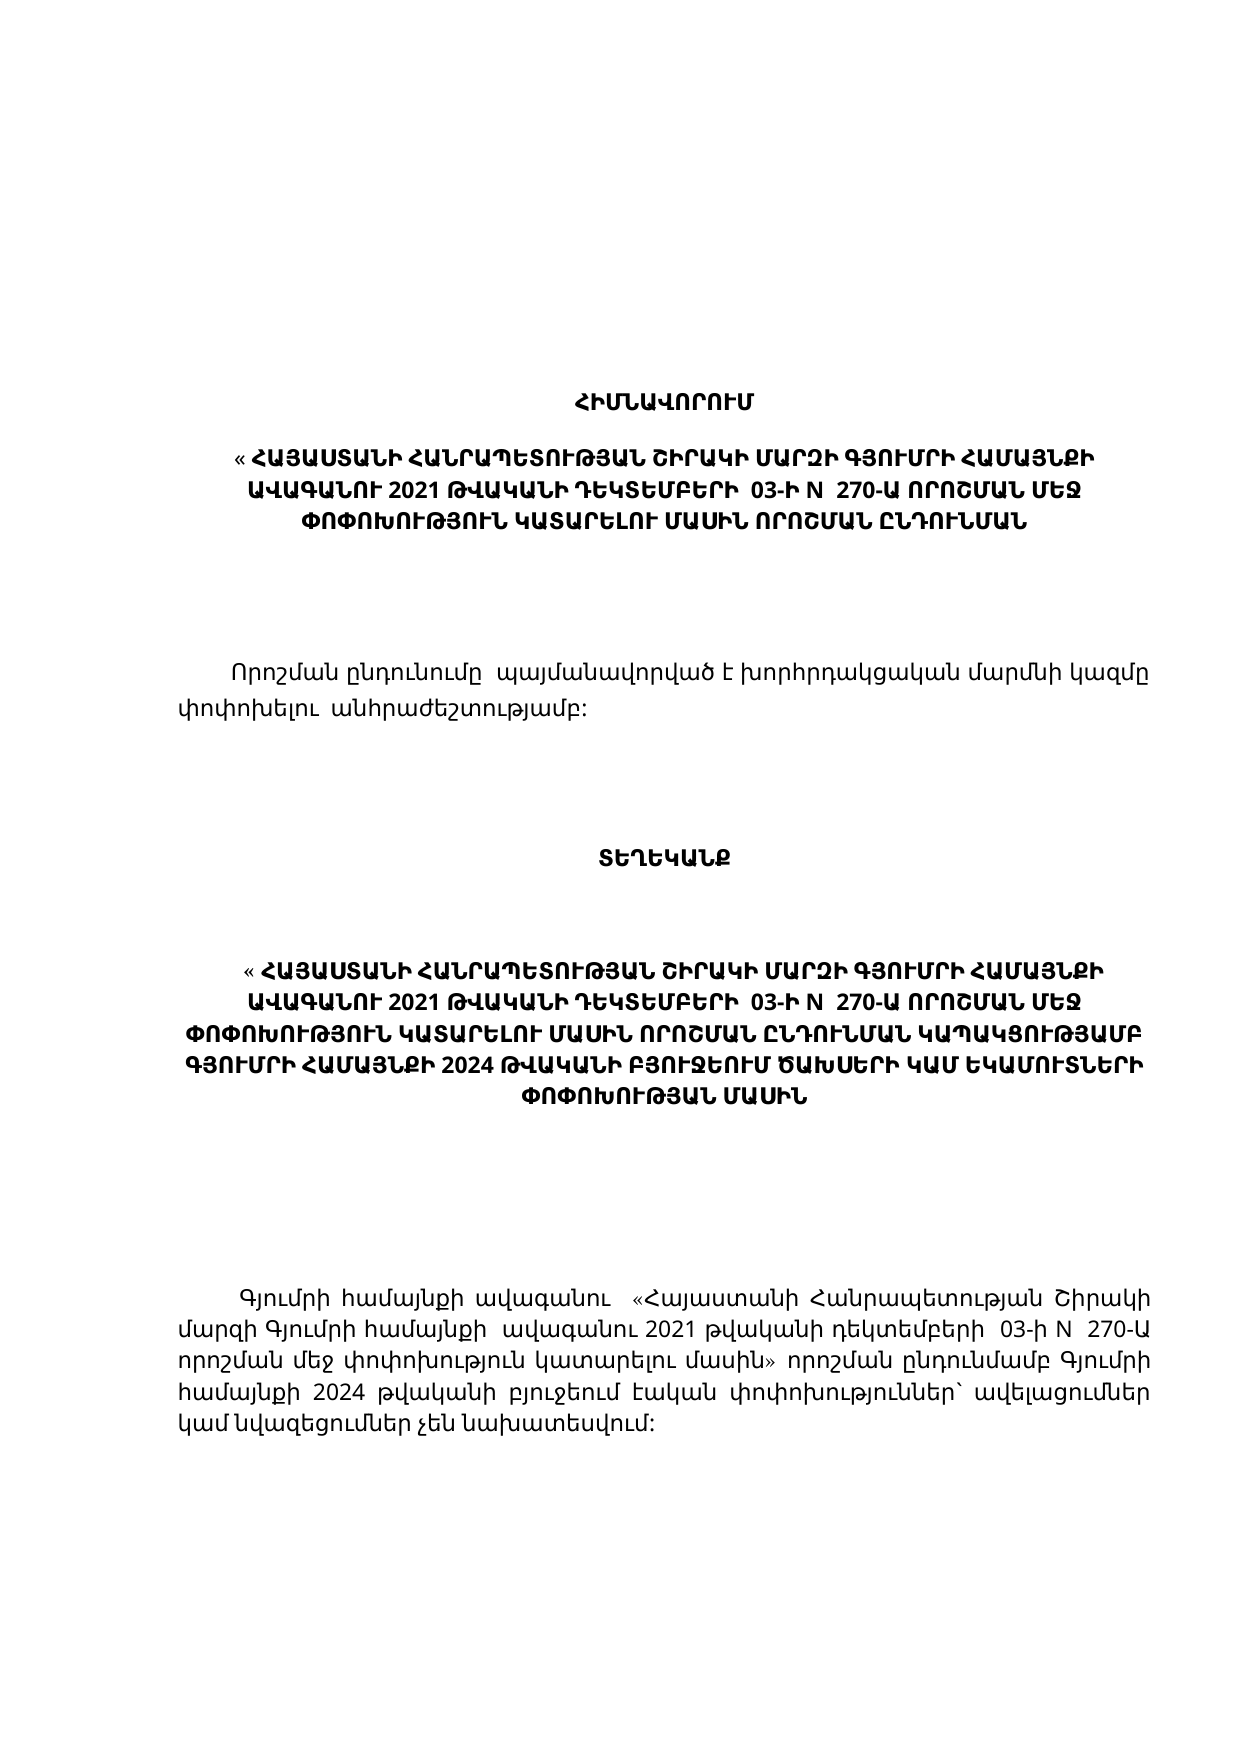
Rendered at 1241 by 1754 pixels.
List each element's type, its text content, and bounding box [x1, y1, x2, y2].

text Գյումրի համայնքի ավագանու Հայաստանի Հանրապետության Շիրակի մարզի Գյումրի համայնքի ավագանու 2021 թվականի դեկտեմբերի 03-ի N 270-Ա որոշման մեջ փոփոխություն կատարելու մասին որոշման ընդունմամբ Գյումրի համայնքի 2024 թվականի բյուջեում էական փոփոխություններ` ավելացումներ կամ նվազեցումներ չեն նախատեսվում: [177, 1282, 1152, 1438]
text ՏԵՂԵԿԱՆՔ [177, 842, 1152, 873]
text « ՀԱՅԱՍՏԱՆԻ ՀԱՆՐԱՊԵՏՈՒԹՅԱՆ ՇԻՐԱԿԻ ՄԱՐԶԻ ԳՅՈՒՄՐԻ ՀԱՄԱՅՆՔԻ ԱՎԱԳԱՆՈՒ 2021 ԹՎԱԿԱՆԻ ԴԵԿՏԵՄԲԵՐԻ 03-Ի N 270-Ա ՈՐՈՇՄԱՆ ՄԵՋ ՓՈՓՈԽՈՒԹՅՈՒՆ ԿԱՏԱՐԵԼՈՒ ՄԱՍԻՆ ՈՐՈՇՄԱՆ ԸՆԴՈՒՆՄԱՆ [177, 442, 1152, 536]
text Որոշման ընդունումը պայմանավորված է խորհրդակցական մարմնի կազմը փոփոխելու անհրաժեշտությամբ: [177, 656, 1152, 723]
text ՀԻՄՆԱՎՈՐՈՒՄ [177, 386, 1152, 417]
text  ՀԱՅԱՍՏԱՆԻ ՀԱՆՐԱՊԵՏՈՒԹՅԱՆ ՇԻՐԱԿԻ ՄԱՐԶԻ ԳՅՈՒՄՐԻ ՀԱՄԱՅՆՔԻ ԱՎԱԳԱՆՈՒ 2021 ԹՎԱԿԱՆԻ ԴԵԿՏԵՄԲԵՐԻ 03-Ի N 270-Ա ՈՐՈՇՄԱՆ ՄԵՋ ՓՈՓՈԽՈՒԹՅՈՒՆ ԿԱՏԱՐԵԼՈՒ ՄԱՍԻՆ ՈՐՈՇՄԱՆ ԸՆԴՈՒՆՄԱՆ ԿԱՊԱԿՑՈՒԹՅԱՄԲ ԳՅՈՒՄՐԻ ՀԱՄԱՅՆՔԻ 2024 ԹՎԱԿԱՆԻ ԲՅՈՒՋԵՈՒՄ ԾԱԽՍԵՐԻ ԿԱՄ ԵԿԱՄՈՒՏՆԵՐԻ ՓՈՓՈԽՈՒԹՅԱՆ ՄԱՍԻՆ [177, 955, 1152, 1111]
